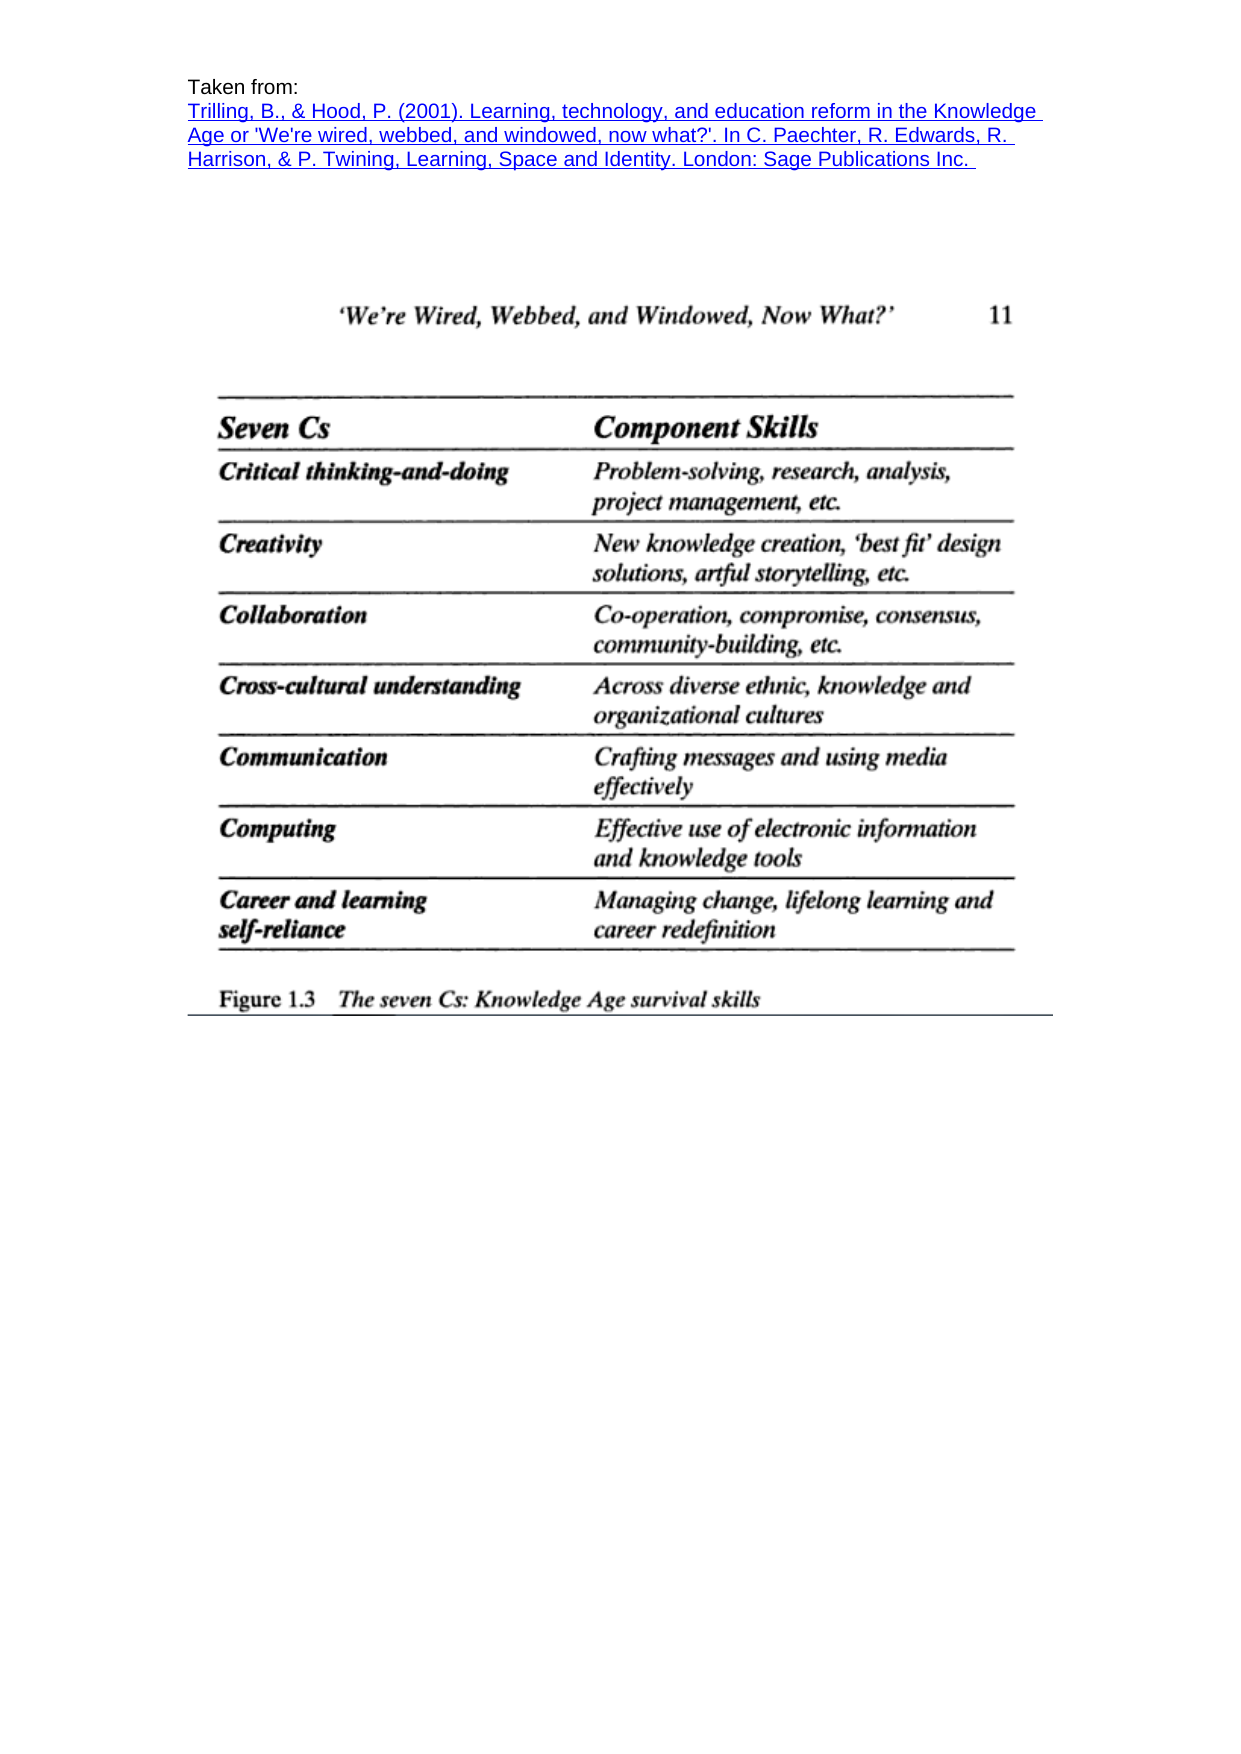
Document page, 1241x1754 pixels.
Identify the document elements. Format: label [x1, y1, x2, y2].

picture [187, 276, 1053, 1016]
